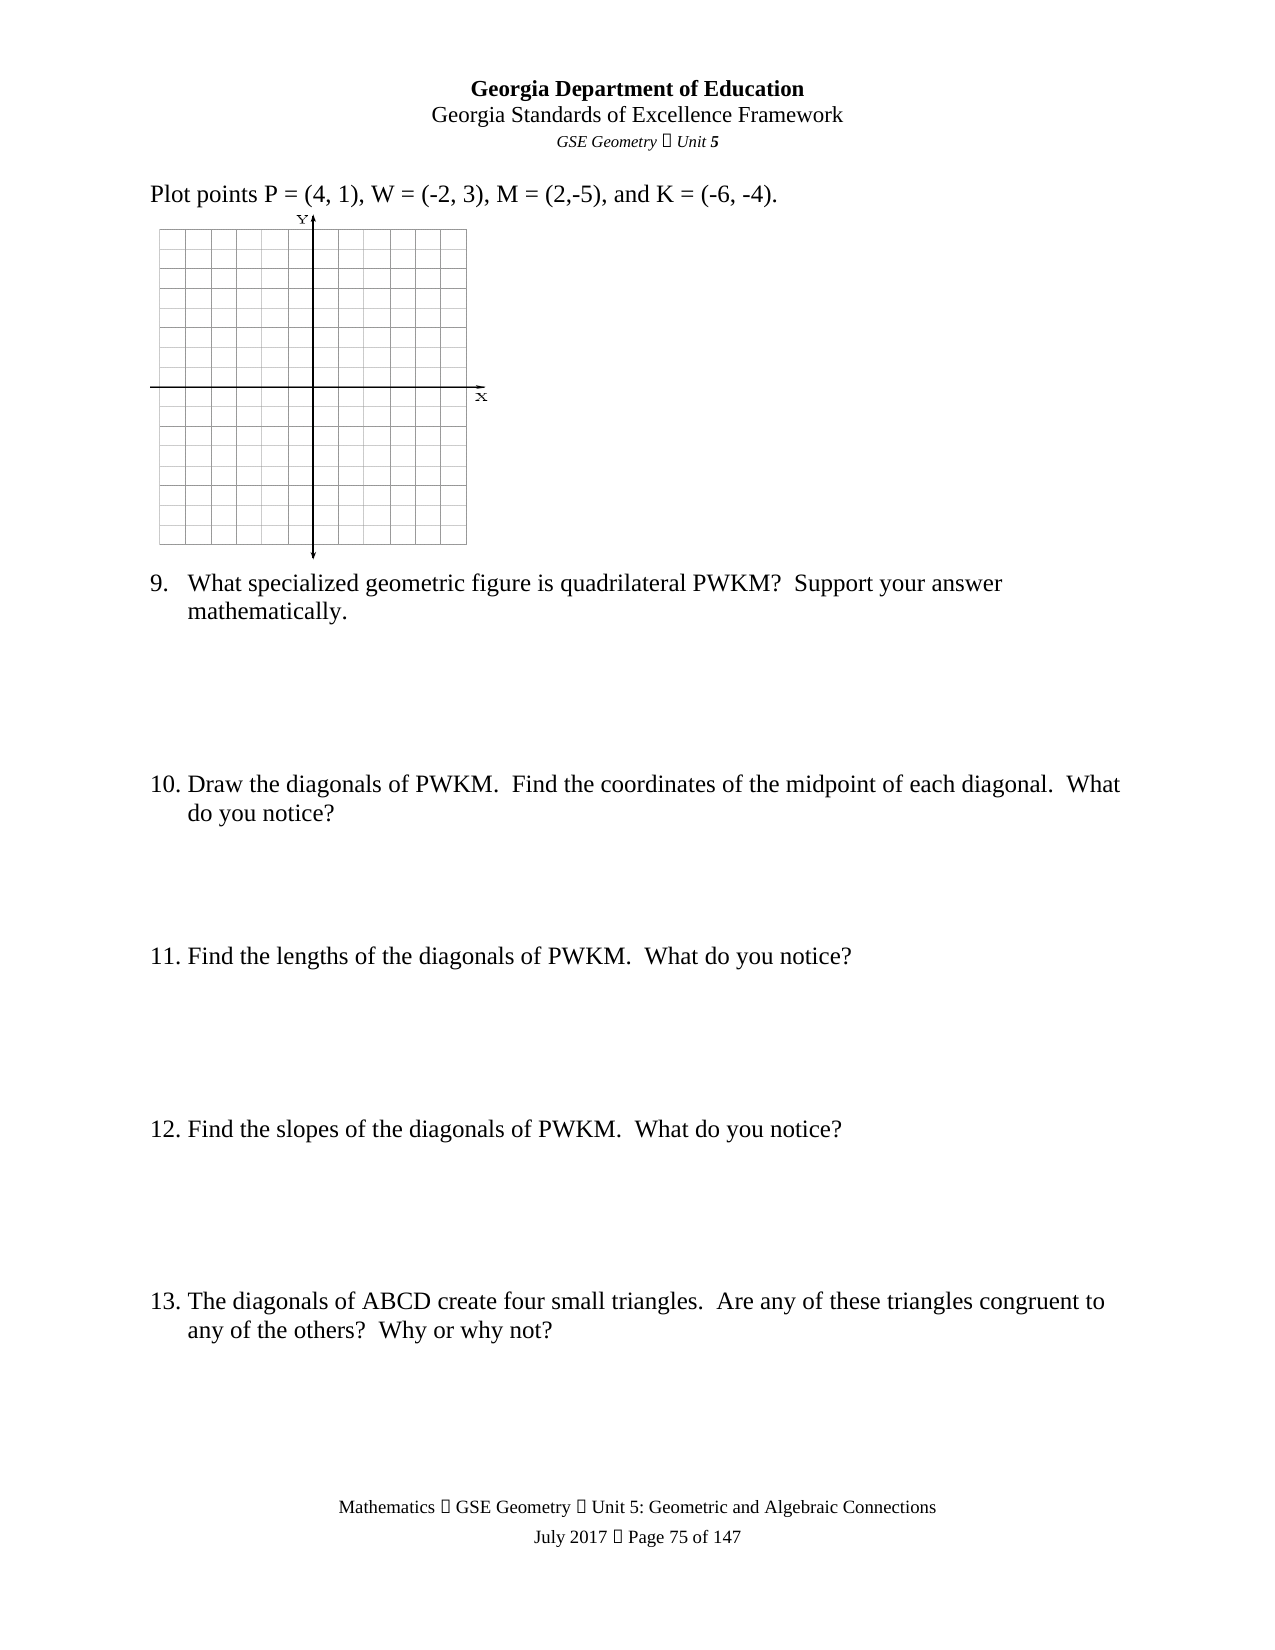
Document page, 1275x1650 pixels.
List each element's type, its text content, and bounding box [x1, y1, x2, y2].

list Find the slopes of the diagonals of PWKM. What do you notice? [150, 1114, 1125, 1143]
text Plot points P = (4, 1), W = (-2, 3), M = (2,-5), and K = (-6, -4). [150, 179, 1125, 208]
list What specialized geometric figure is quadrilateral PWKM? Support your answer mathematically. [150, 568, 1125, 625]
list Draw the diagonals of PWKM. Find the coordinates of the midpoint of each diagonal. What do you notice? [150, 769, 1125, 826]
list Find the lengths of the diagonals of PWKM. What do you notice? [150, 941, 1125, 970]
list The diagonals of ABCD create four small triangles. Are any of these triangles congruent to any of the others? Why or why not? [150, 1286, 1125, 1344]
